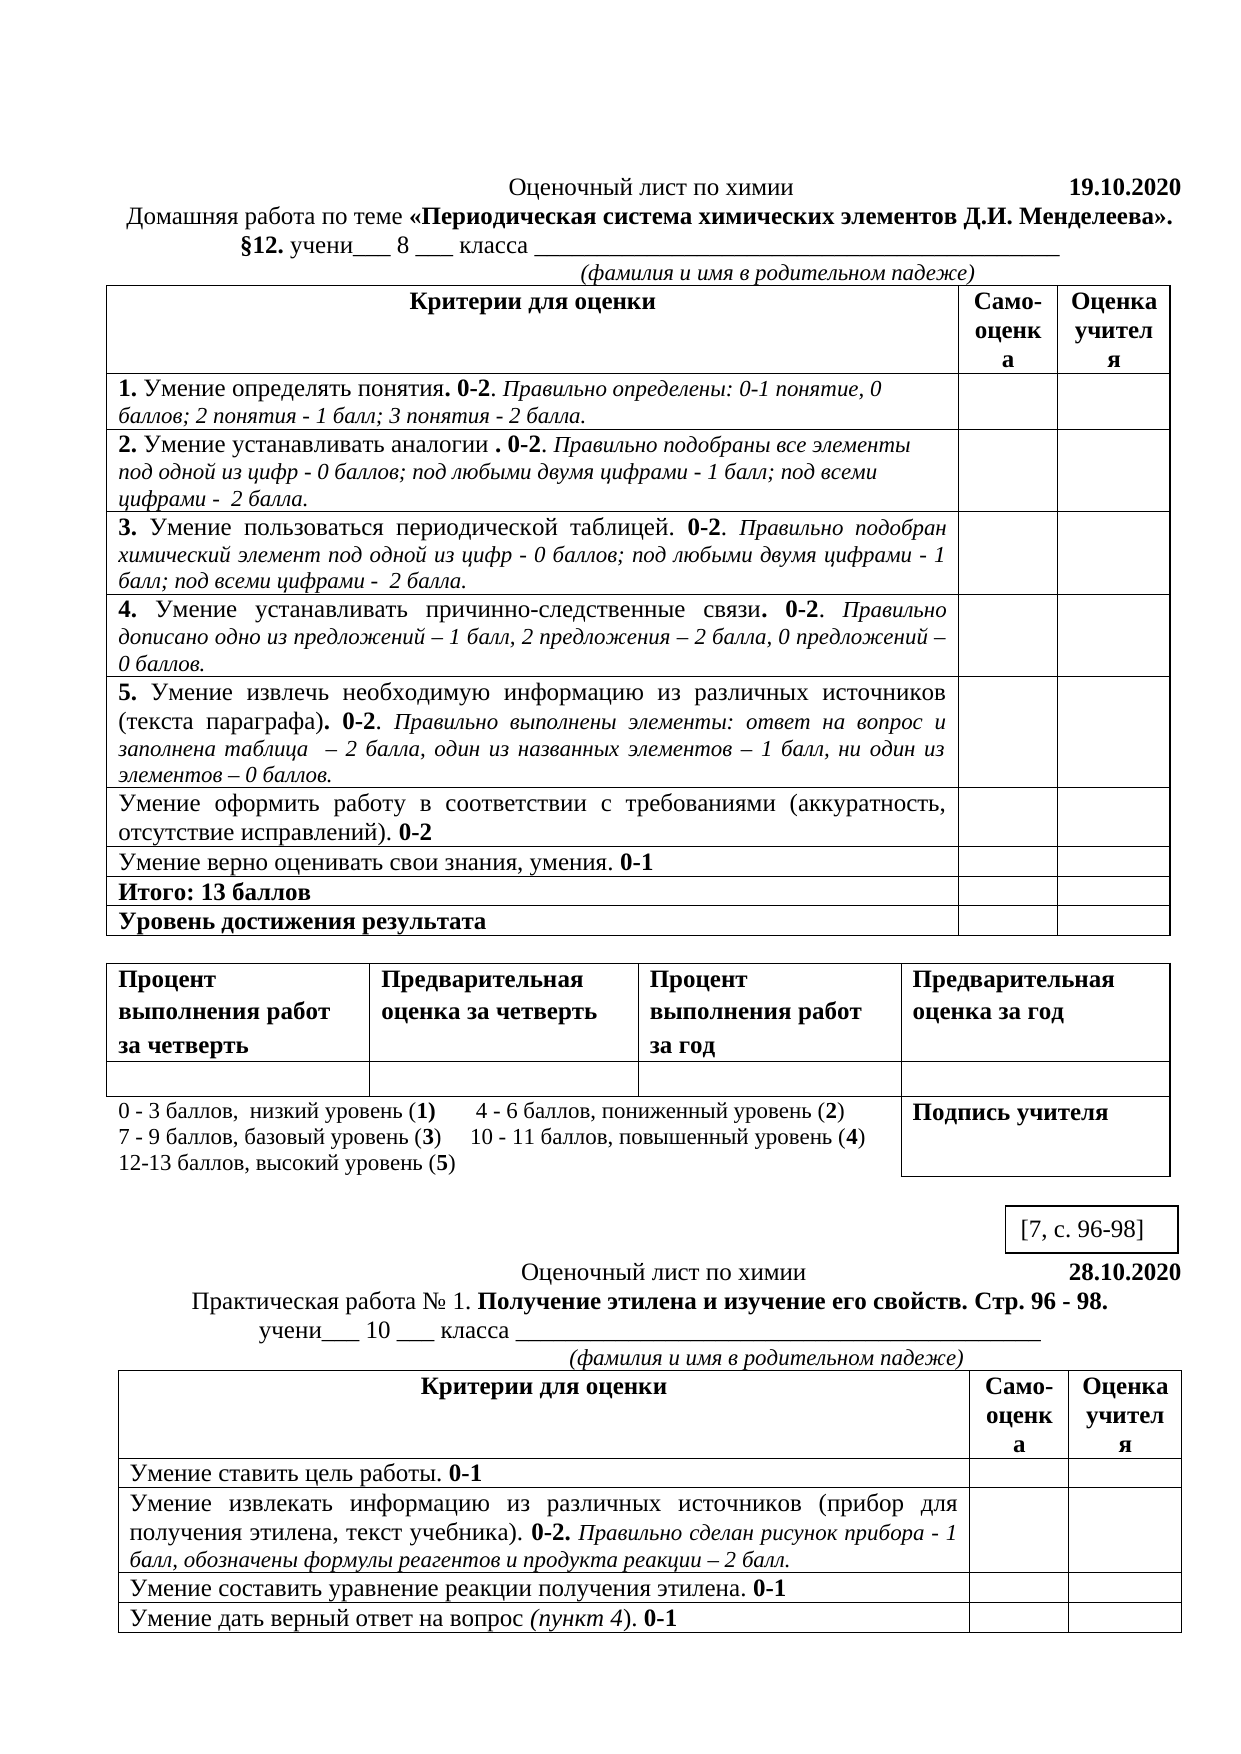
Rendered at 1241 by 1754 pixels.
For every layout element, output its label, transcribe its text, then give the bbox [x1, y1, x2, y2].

table_cell [959, 847, 1057, 876]
table_cell [959, 788, 1057, 846]
table_cell [1058, 374, 1169, 428]
table_header Оценка учителя [1069, 1371, 1181, 1457]
table_cell [1069, 1488, 1181, 1572]
table_cell [959, 906, 1057, 935]
table_cell 4. Умение устанавливать причинно-следственные связи. 0-2. Правильно дописано одно из предложений – 1 балл, 2 предложения – 2 балла, 0 предложений – 0 баллов. [107, 595, 958, 676]
table_cell 5. Умение извлечь необходимую информацию из различных источников (текста параграфа). 0-2. Правильно выполнены элементы: ответ на вопрос и заполнена таблица – 2 балла, один из названных элементов – 1 балл, ни один из элементов – 0 баллов. [107, 677, 958, 787]
table_cell [959, 595, 1057, 676]
table_cell [1058, 595, 1169, 676]
table_cell [970, 1459, 1068, 1487]
table_cell 1. Умение определять понятия. 0-2. Правильно определены: 0-1 понятие, 0 баллов; 2 понятия - 1 балл; 3 понятия - 2 балла. [107, 374, 958, 428]
table_cell Подпись учителя [902, 1097, 1169, 1176]
table_cell Умение верно оценивать свои знания, умения. 0-1 [107, 847, 958, 876]
table_cell [959, 374, 1057, 428]
table_header Процент выполнения работ за четверть [107, 964, 369, 1061]
table_header Предварительная оценка за год [902, 964, 1169, 1061]
table_header Процент выполнения работ за год [639, 964, 901, 1061]
table_cell [959, 512, 1057, 593]
table_cell Итого: 13 баллов [107, 877, 958, 905]
table_header Критерии для оценки [119, 1371, 969, 1457]
table_cell 2. Умение устанавливать аналогии . 0-2. Правильно подобраны все элементы под одной из цифр - 0 баллов; под любыми двумя цифрами - 1 балл; под всеми цифрами - 2 балла. [107, 430, 958, 511]
table_cell [959, 877, 1057, 905]
table_cell [902, 1062, 1169, 1096]
table_cell [1058, 430, 1169, 511]
table_cell [1069, 1603, 1181, 1632]
table_cell [639, 1062, 901, 1096]
table_cell [1058, 677, 1169, 787]
table_cell [1058, 512, 1169, 593]
text Практическая работа № 1. Получение этилена и изучение его свойств. Стр. 96 - 98. [118, 1286, 1181, 1315]
table_cell [1069, 1573, 1181, 1602]
table_cell [1058, 847, 1169, 876]
table_header Критерии для оценки [107, 286, 958, 372]
table_cell Умение ставить цель работы. 0-1 [119, 1459, 969, 1487]
table_cell [1058, 906, 1169, 935]
text (фамилия и имя в родительном падеже) [118, 259, 1181, 285]
text Домашняя работа по теме «Периодическая система химических элементов Д.И. Менделеева». §12. учени___ 8 ___ класса __________________________________________ [118, 201, 1181, 259]
table_header Само-оценка [970, 1371, 1068, 1457]
table_header Оценка учителя [1058, 286, 1169, 372]
text учени___ 10 ___ класса __________________________________________ [118, 1315, 1181, 1344]
table_cell Умение оформить работу в соответствии с требованиями (аккуратность, отсутствие исправлений). 0-2 [107, 788, 958, 846]
text (фамилия и имя в родительном падеже) [118, 1344, 1181, 1370]
table_cell [970, 1603, 1068, 1632]
table_cell [1058, 788, 1169, 846]
table_header Предварительная оценка за четверть [370, 964, 638, 1061]
table_cell [1069, 1459, 1181, 1487]
table_cell Умение составить уравнение реакции получения этилена. 0-1 [119, 1573, 969, 1602]
table_cell [970, 1488, 1068, 1572]
text Оценочный лист по химии 19.10.2020 [118, 172, 1181, 201]
table_cell Умение извлекать информацию из различных источников (прибор для получения этилена, текст учебника). 0-2. Правильно сделан рисунок прибора - 1 балл, обозначены формулы реагентов и продукта реакции – 2 балл. [119, 1488, 969, 1572]
table_header Само-оценка [959, 286, 1057, 372]
table_cell [959, 677, 1057, 787]
table_cell [370, 1062, 638, 1096]
text Оценочный лист по химии 28.10.2020 [118, 1257, 1181, 1286]
table_cell [1058, 877, 1169, 905]
table_cell 3. Умение пользоваться периодической таблицей. 0-2. Правильно подобран химический элемент под одной из цифр - 0 баллов; под любыми двумя цифрами - 1 балл; под всеми цифрами - 2 балла. [107, 512, 958, 593]
table_cell Уровень достижения результата [107, 906, 958, 935]
table_cell [959, 430, 1057, 511]
table_cell 0 - 3 баллов, низкий уровень (1) 4 - 6 баллов, пониженный уровень (2) 7 - 9 баллов, базовый уровень (3) 10 - 11 баллов, повышенный уровень (4) 12-13 баллов, высокий уровень (5) [107, 1097, 901, 1176]
table_cell Умение дать верный ответ на вопрос (пункт 4). 0-1 [119, 1603, 969, 1632]
table_cell [107, 1062, 369, 1096]
table_cell [970, 1573, 1068, 1602]
